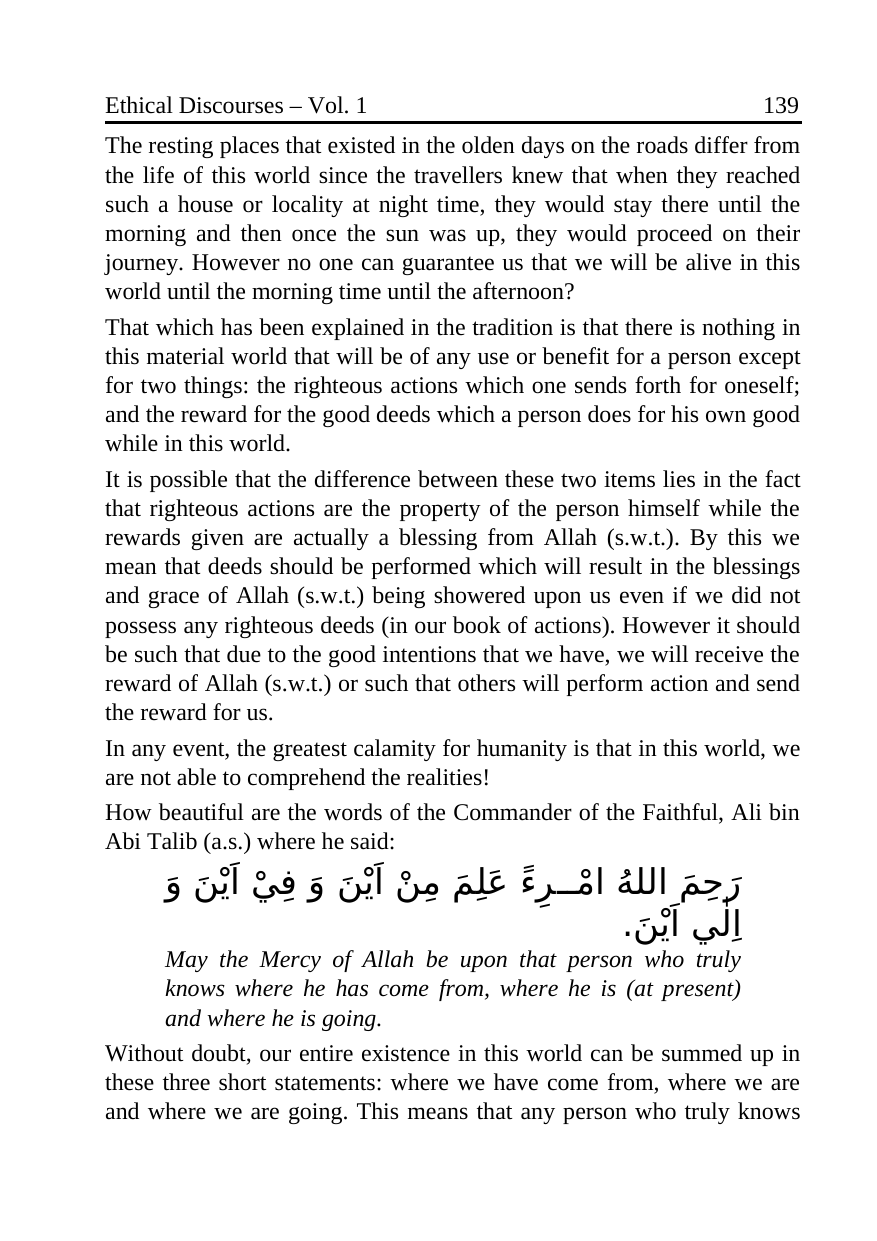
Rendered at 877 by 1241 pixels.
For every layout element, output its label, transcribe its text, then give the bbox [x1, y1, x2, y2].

text In any event, the greatest calamity for humanity is that in this world, we are not able to comprehend the realities! [105, 733, 802, 791]
text The resting places that existed in the olden days on the roads differ from the life of this world since the travellers knew that when they reached such a house or locality at night time, they would stay there until the morning and then once the sun was up, they would proceed on their journey. However no one can guarantee us that we will be alive in this world until the morning time until the afternoon? [105, 131, 802, 306]
text May the Mercy of Allah be upon that person who truly knows where he has come from, where he is (at present) and where he is going. [165, 944, 742, 1032]
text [105, 1038, 802, 1126]
text رَحِمَ اللهُ امْرِءً عَلِمَ مِنْ اَيْنَ وَ فِيْ اَيْنَ وَ اِلٰي اَيْنَ. [165, 862, 742, 944]
text How beautiful are the words of the Commander of the Faithful, Ali bin Abi Talib (a.s.) where he said: [105, 797, 802, 856]
text It is possible that the difference between these two items lies in the fact that righteous actions are the property of the person himself while the rewards given are actually a blessing from Allah (s.w.t.). By this we mean that deeds should be performed which will result in the blessings and grace of Allah (s.w.t.) being showered upon us even if we did not possess any righteous deeds (in our book of actions). However it should be such that due to the good intentions that we have, we will receive the reward of Allah (s.w.t.) or such that others will perform action and send the reward for us. [105, 464, 802, 726]
text That which has been explained in the tradition is that there is nothing in this material world that will be of any use or benefit for a person except for two things: the righteous actions which one sends forth for oneself; and the reward for the good deeds which a person does for his own good while in this world. [105, 312, 802, 458]
